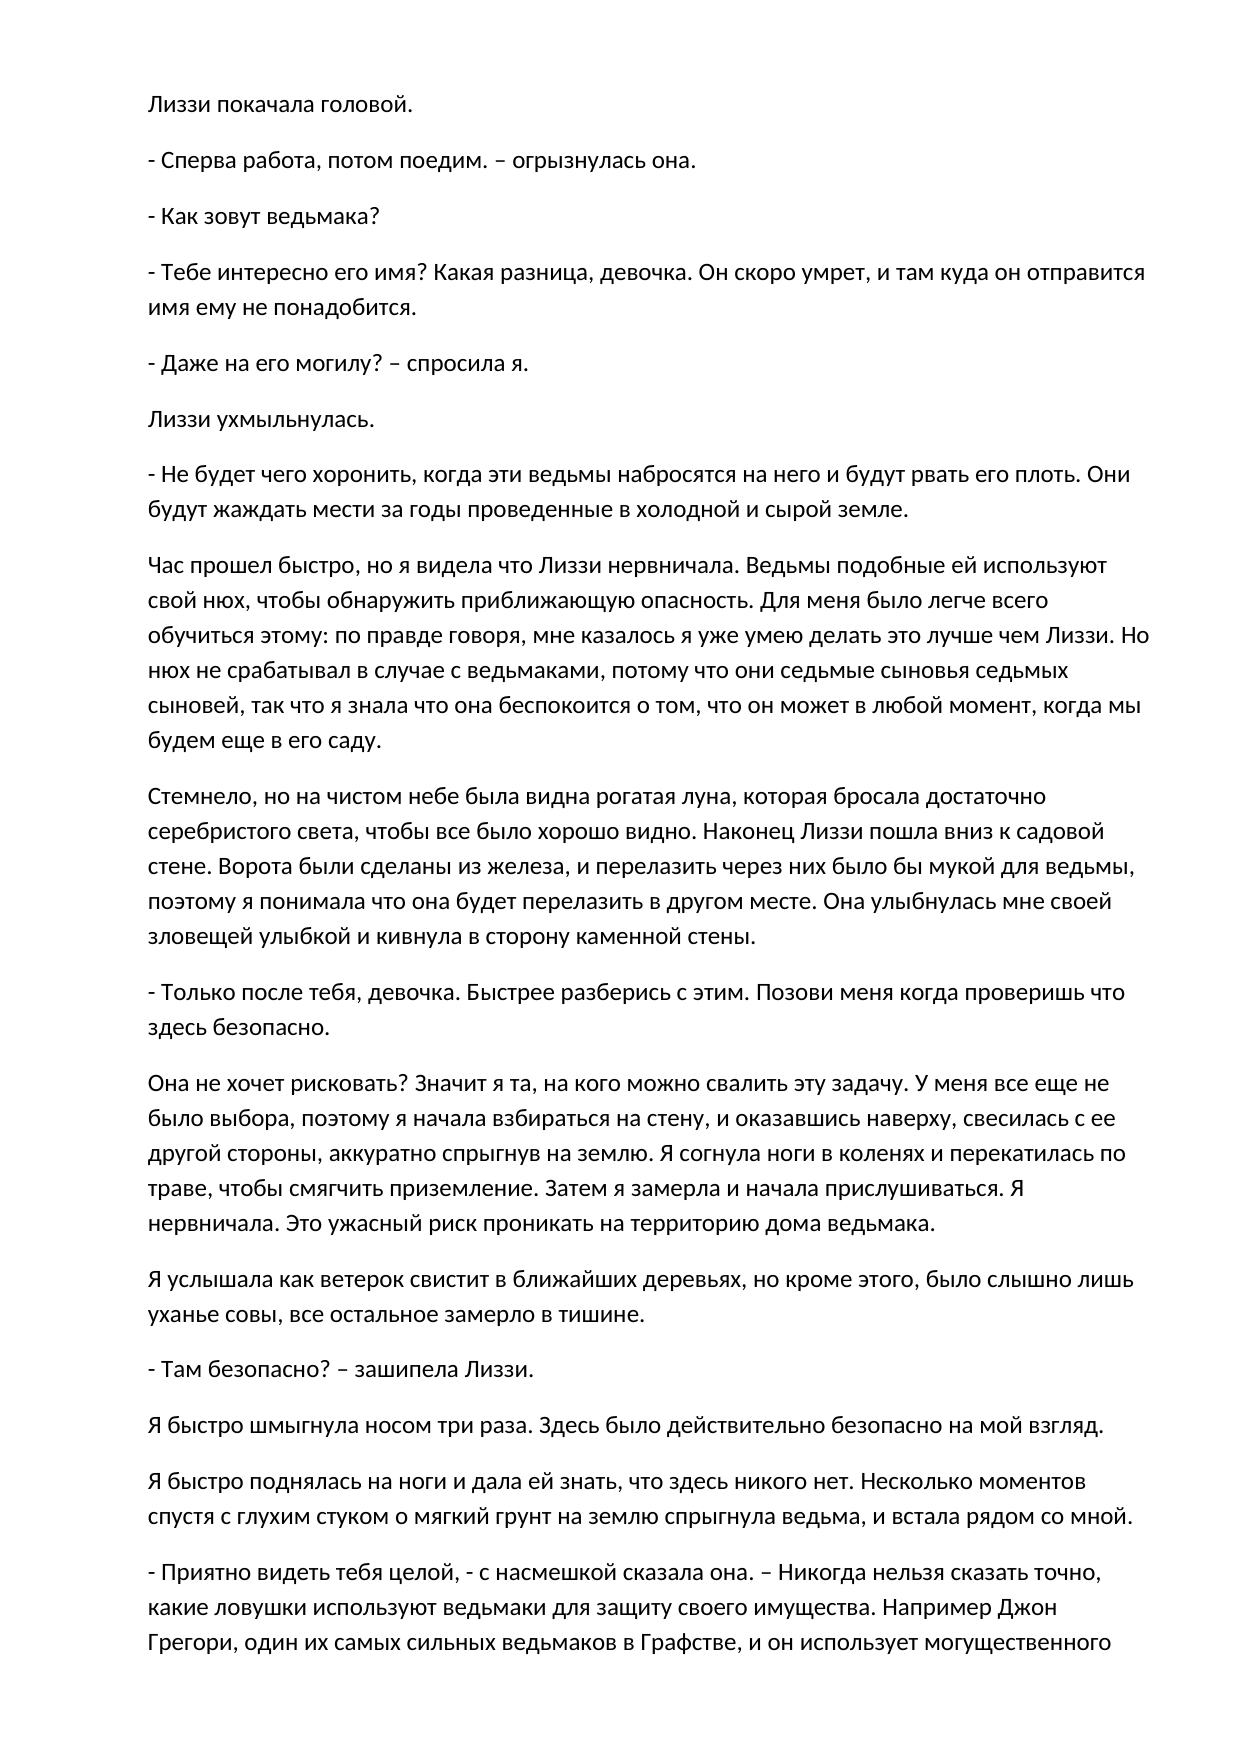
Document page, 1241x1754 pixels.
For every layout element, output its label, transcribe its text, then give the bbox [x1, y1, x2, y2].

text - Сперва работа, потом поедим. – огрызнулась она. [148, 144, 1152, 175]
text Лиззи ухмыльнулась. [148, 403, 1152, 433]
text Я услышала как ветерок свистит в ближайших деревьях, но кроме этого, было слышно лишь уханье совы, все остальное замерло в тишине. [148, 1263, 1152, 1328]
text - Не будет чего хоронить, когда эти ведьмы набросятся на него и будут рвать его плоть. Они будут жаждать мести за годы проведенные в холодной и сырой земле. [148, 458, 1152, 524]
text Стемнело, но на чистом небе была видна рогатая луна, которая бросала достаточно серебристого света, чтобы все было хорошо видно. Наконец Лиззи пошла вниз к садовой стене. Ворота были сделаны из железа, и перелазить через них было бы мукой для ведьмы, поэтому я понимала что она будет перелазить в другом месте. Она улыбнулась мне своей зловещей улыбкой и кивнула в сторону каменной стены. [148, 780, 1152, 951]
text - Там безопасно? – зашипела Лиззи. [148, 1353, 1152, 1384]
text Я быстро поднялась на ноги и дала ей знать, что здесь никого нет. Несколько моментов спустя с глухим стуком о мягкий грунт на землю спрыгнула ведьма, и встала рядом со мной. [148, 1465, 1152, 1531]
text Она не хочет рисковать? Значит я та, на кого можно свалить эту задачу. У меня все еще не было выбора, поэтому я начала взбираться на стену, и оказавшись наверху, свесилась с ее другой стороны, аккуратно спрыгнув на землю. Я согнула ноги в коленях и перекатилась по траве, чтобы смягчить приземление. Затем я замерла и начала прислушиваться. Я нервничала. Это ужасный риск проникать на территорию дома ведьмака. [148, 1067, 1152, 1237]
text - Тебе интересно его имя? Какая разница, девочка. Он скоро умрет, и там куда он отправится имя ему не понадобится. [148, 256, 1152, 322]
text - Как зовут ведьмака? [148, 200, 1152, 231]
text Я быстро шмыгнула носом три раза. Здесь было действительно безопасно на мой взгляд. [148, 1409, 1152, 1440]
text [148, 1556, 1152, 1657]
text - Даже на его могилу? – спросила я. [148, 347, 1152, 377]
text - Только после тебя, девочка. Быстрее разберись с этим. Позови меня когда проверишь что здесь безопасно. [148, 976, 1152, 1042]
text Час прошел быстро, но я видела что Лиззи нервничала. Ведьмы подобные ей используют свой нюх, чтобы обнаружить приближающую опасность. Для меня было легче всего обучиться этому: по правде говоря, мне казалось я уже умею делать это лучше чем Лиззи. Но нюх не срабатывал в случае с ведьмаками, потому что они седьмые сыновья седьмых сыновей, так что я знала что она беспокоится о том, что он может в любой момент, когда мы будем еще в его саду. [148, 549, 1152, 755]
text Лиззи покачала головой. [148, 88, 1152, 119]
